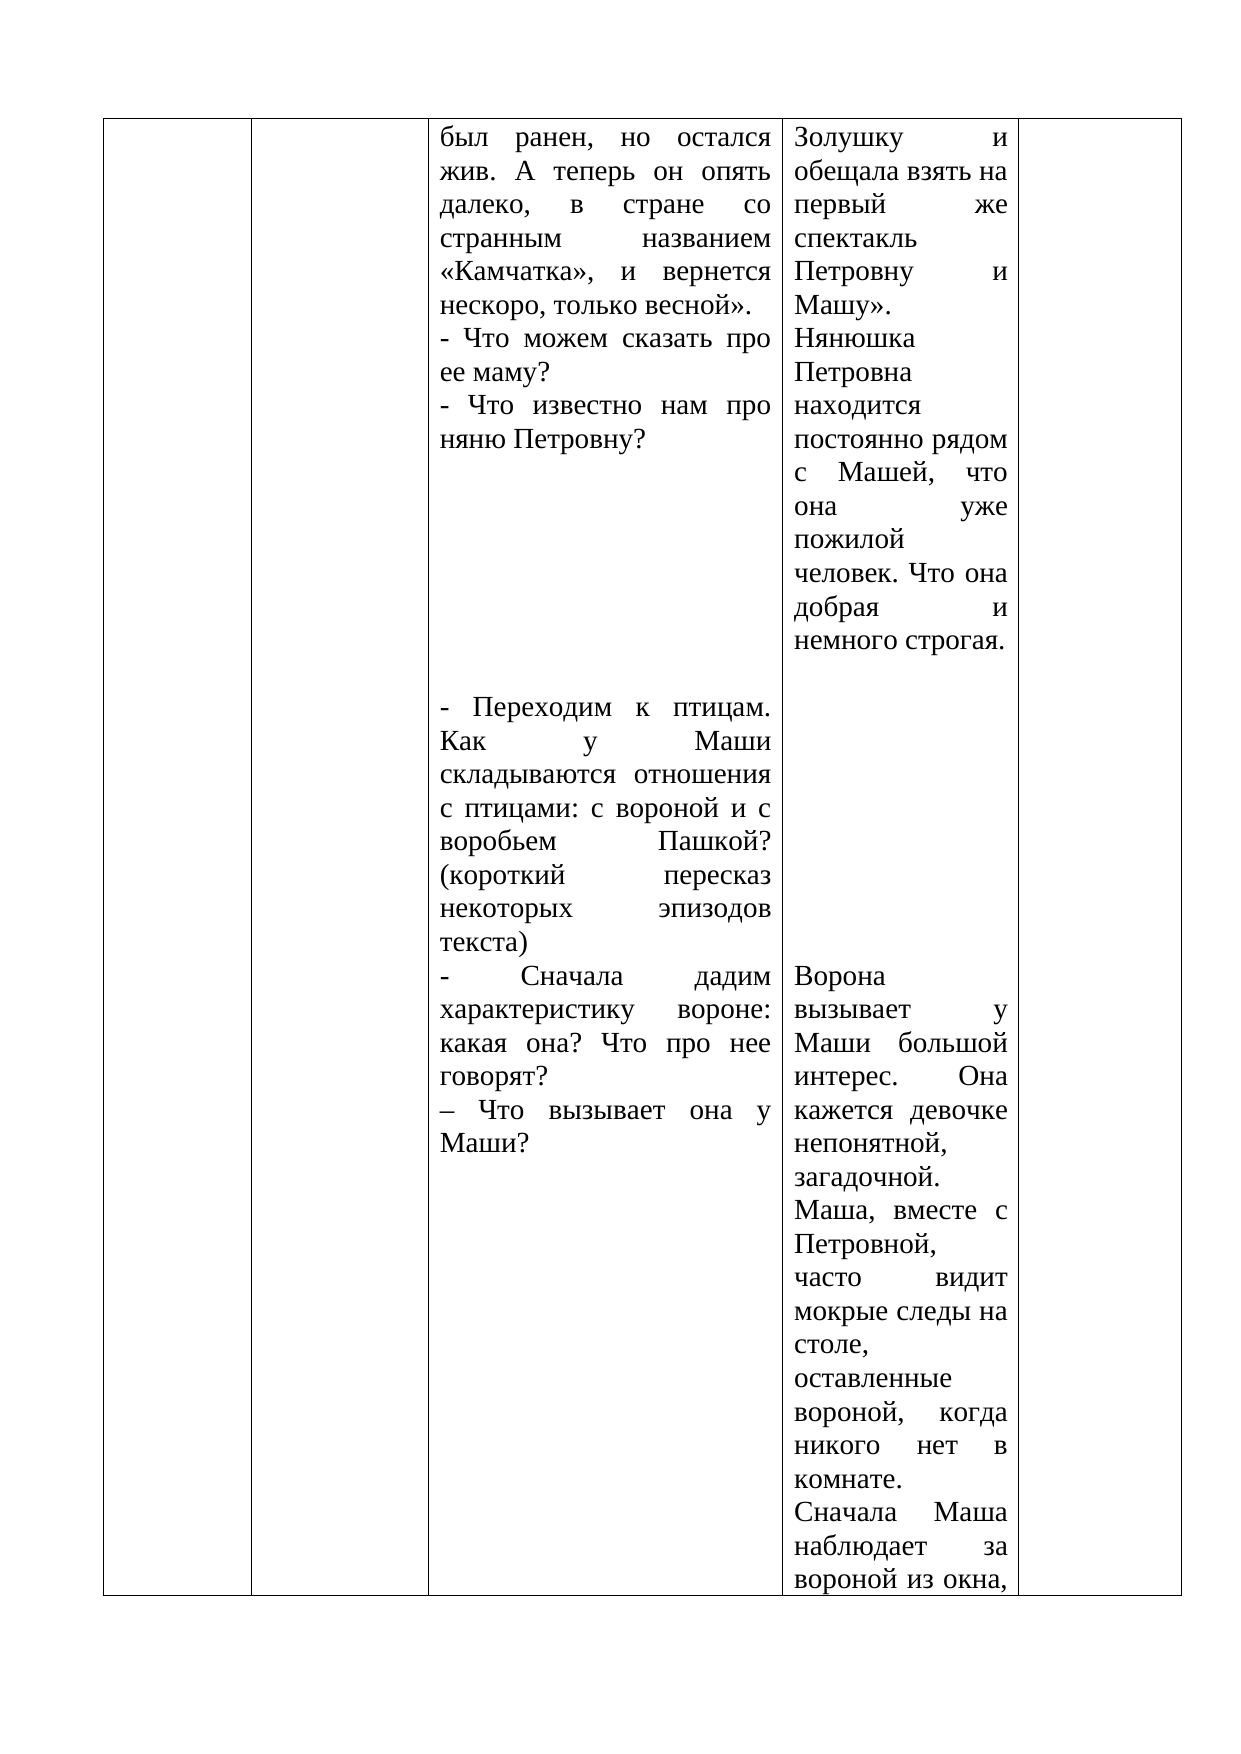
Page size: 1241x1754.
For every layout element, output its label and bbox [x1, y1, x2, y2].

table_cell [429, 119, 782, 1595]
table_cell [1019, 119, 1181, 1595]
table_cell [783, 119, 1018, 1595]
table_cell [104, 119, 251, 1595]
table_cell [252, 119, 428, 1595]
